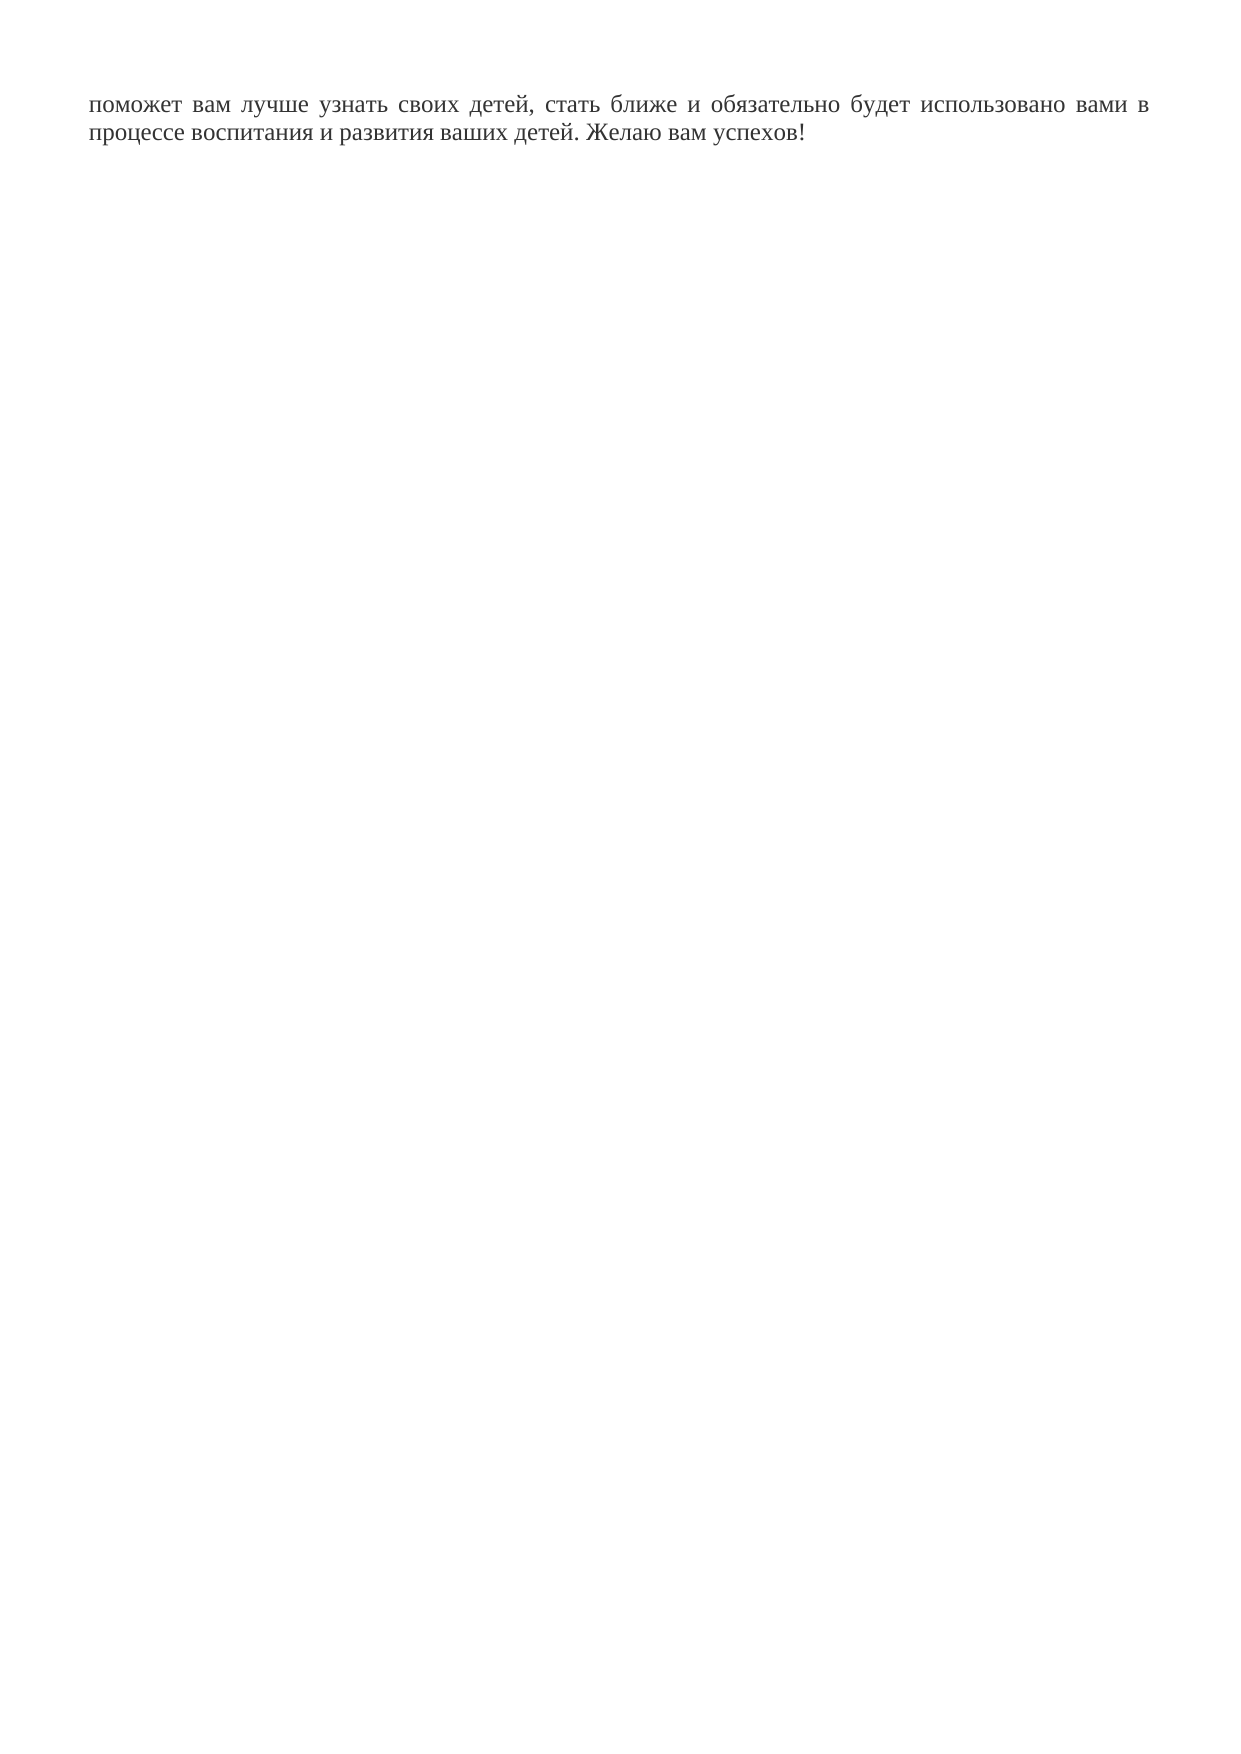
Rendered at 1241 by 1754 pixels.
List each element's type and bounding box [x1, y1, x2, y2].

text [89, 89, 1152, 146]
